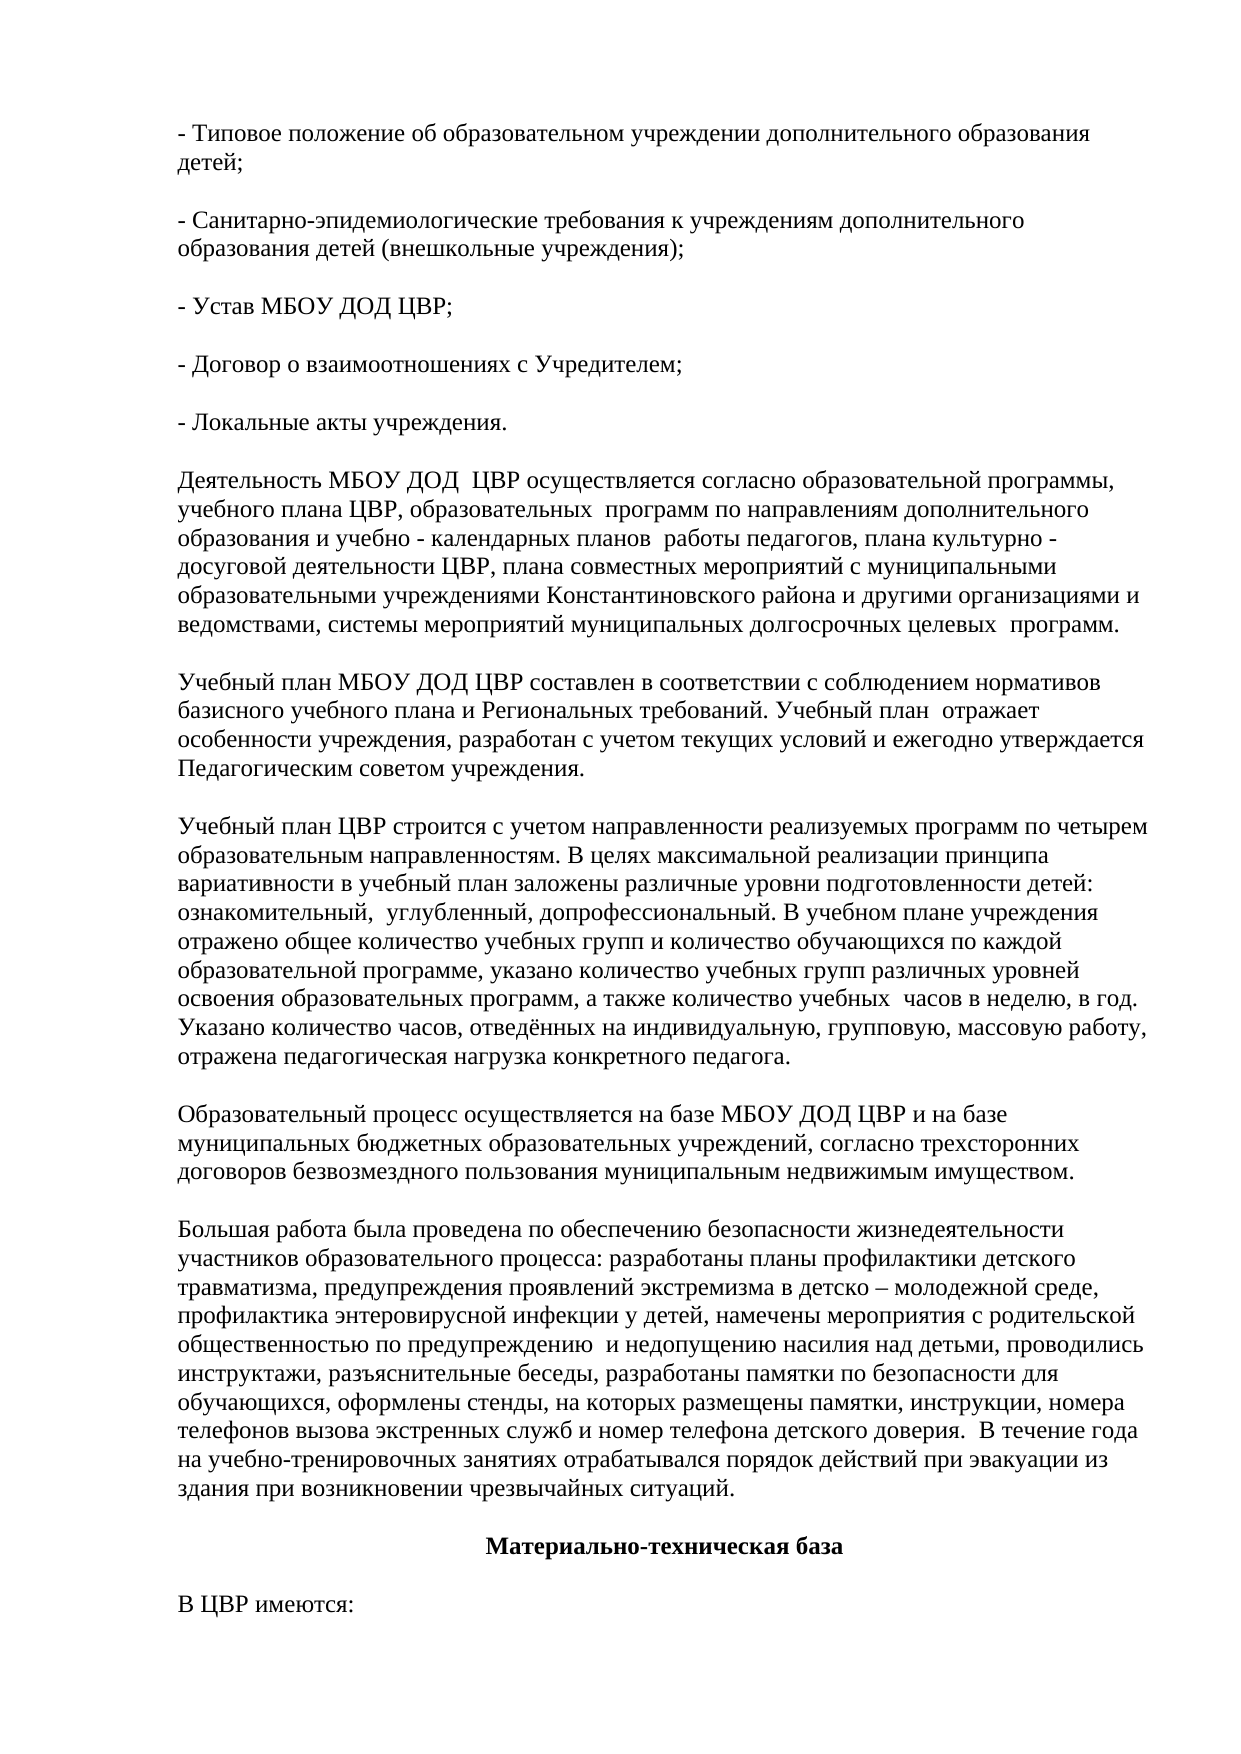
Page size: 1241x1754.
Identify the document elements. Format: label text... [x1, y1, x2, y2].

text Образовательный процесс осуществляется на базе МБОУ ДОД ЦВР и на базе муниципальных бюджетных образовательных учреждений, согласно трехсторонних договоров безвозмездного пользования муниципальным недвижимым имуществом. [177, 1099, 1152, 1185]
text Материально-техническая база [177, 1531, 1152, 1560]
text - Локальные акты учреждения. [177, 407, 1152, 436]
text - Типовое положение об образовательном учреждении дополнительного образования детей; [177, 118, 1152, 176]
text Учебный план ЦВР строится с учетом направленности реализуемых программ по четырем образовательным направленностям. В целях максимальной реализации принципа вариативности в учебный план заложены различные уровни подготовленности детей: ознакомительный, углубленный, допрофессиональный. В учебном плане учреждения отражено общее количество учебных групп и количество обучающихся по каждой образовательной программе, указано количество учебных групп различных уровней освоения образовательных программ, а также количество учебных часов в неделю, в год. Указано количество часов, отведённых на индивидуальную, групповую, массовую работу, отражена педагогическая нагрузка конкретного педагога. [177, 811, 1152, 1070]
text - Устав МБОУ ДОД ЦВР; [177, 291, 1152, 320]
text В ЦВР имеются: [177, 1589, 1152, 1618]
text Учебный план МБОУ ДОД ЦВР составлен в соответствии с соблюдением нормативов базисного учебного плана и Региональных требований. Учебный план отражает особенности учреждения, разработан с учетом текущих условий и ежегодно утверждается Педагогическим советом учреждения. [177, 667, 1152, 782]
text - Санитарно-эпидемиологические требования к учреждениям дополнительного образования детей (внешкольные учреждения); [177, 205, 1152, 262]
text Большая работа была проведена по обеспечению безопасности жизнедеятельности участников образовательного процесса: разработаны планы профилактики детского травматизма, предупреждения проявлений экстремизма в детско – молодежной среде, профилактика энтеровирусной инфекции у детей, намечены мероприятия с родительской общественностью по предупреждению и недопущению насилия над детьми, проводились инструктажи, разъяснительные беседы, разработаны памятки по безопасности для обучающихся, оформлены стенды, на которых размещены памятки, инструкции, номера телефонов вызова экстренных служб и номер телефона детского доверия. В течение года на учебно-тренировочных занятиях отрабатывался порядок действий при эвакуации из здания при возникновении чрезвычайных ситуаций. [177, 1214, 1152, 1502]
text Деятельность МБОУ ДОД ЦВР осуществляется согласно образовательной программы, учебного плана ЦВР, образовательных программ по направлениям дополнительного образования и учебно - календарных планов работы педагогов, плана культурно - досуговой деятельности ЦВР, плана совместных мероприятий с муниципальными образовательными учреждениями Константиновского района и другими организациями и ведомствами, системы мероприятий муниципальных долгосрочных целевых программ. [177, 465, 1152, 638]
text - Договор о взаимоотношениях с Учредителем; [177, 349, 1152, 378]
